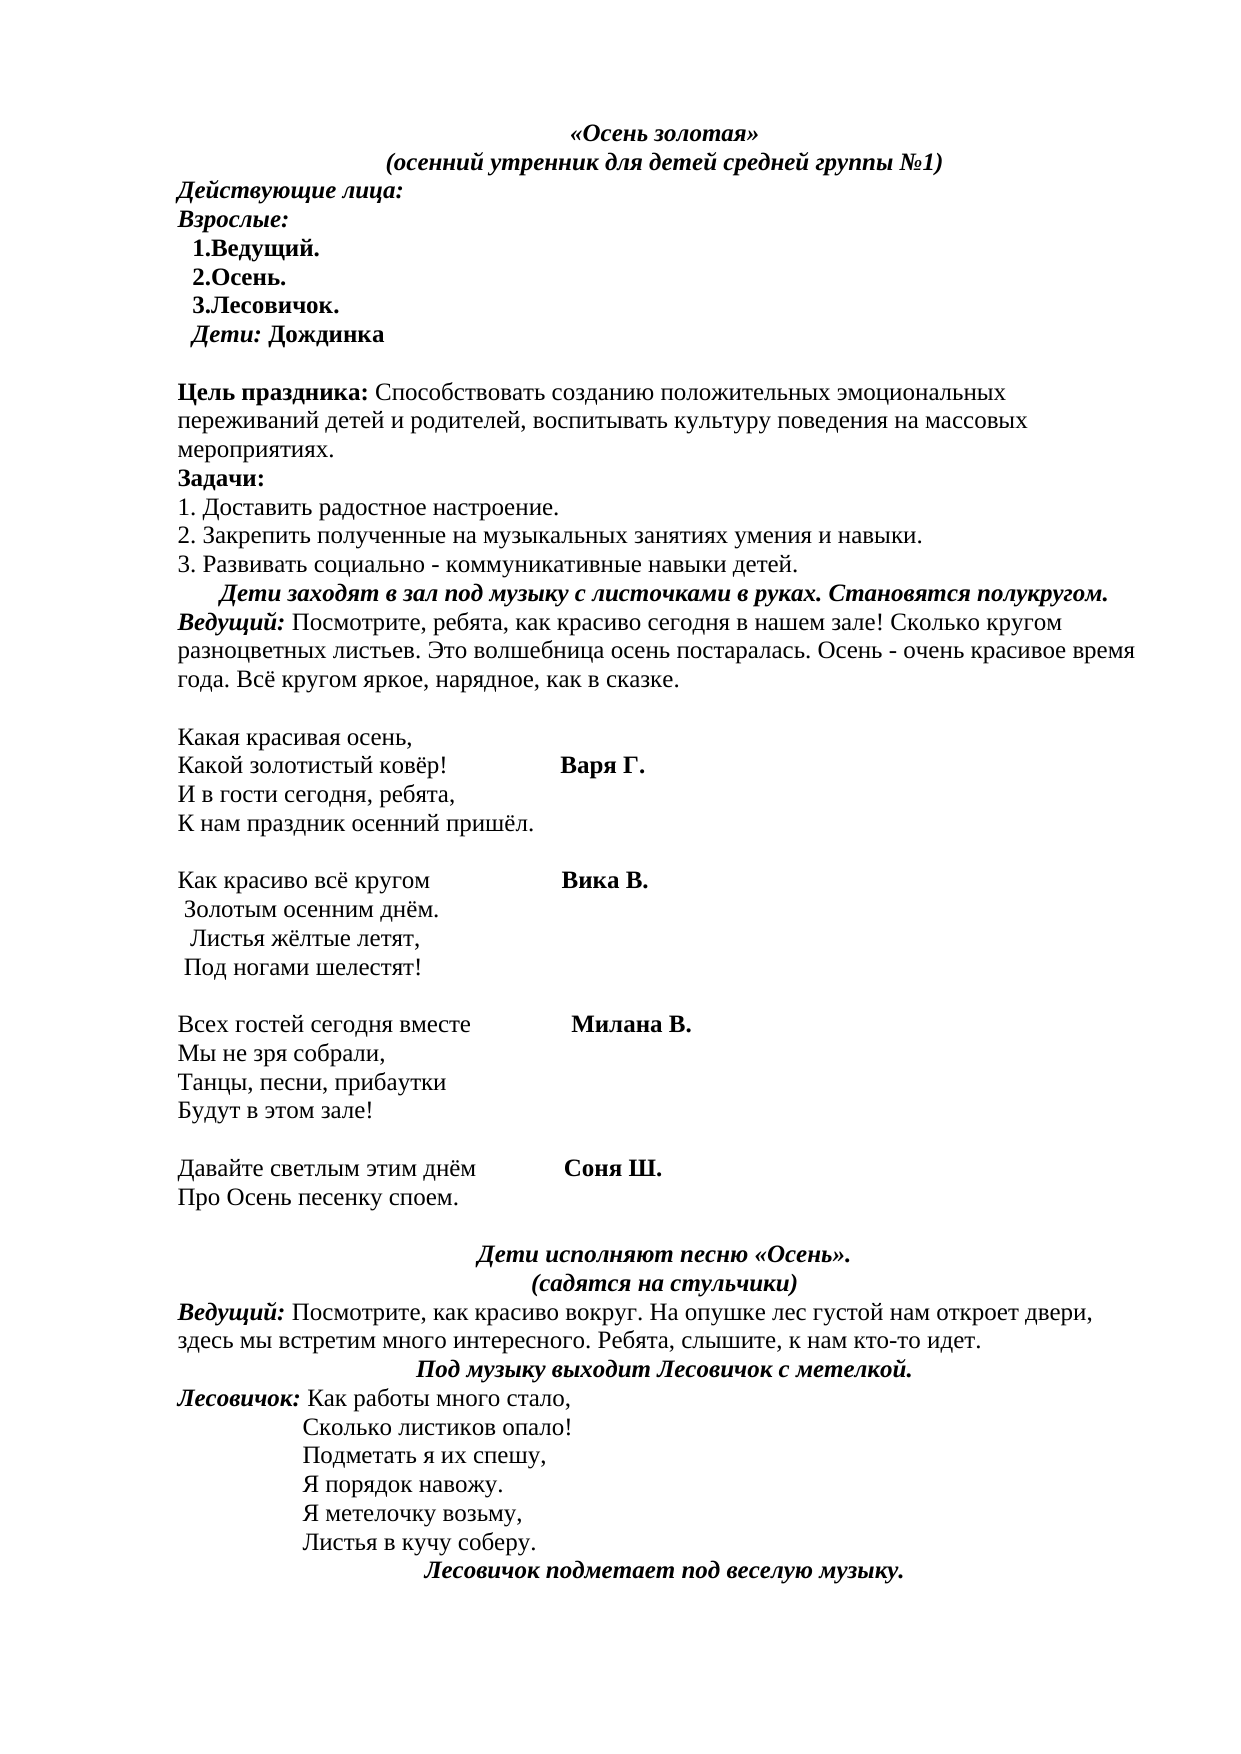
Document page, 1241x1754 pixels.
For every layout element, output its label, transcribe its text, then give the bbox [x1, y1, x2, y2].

text Лесовичок подметает под веселую музыку. [177, 1556, 1152, 1584]
text Листья в кучу соберу. [177, 1527, 1152, 1556]
text (осенний утренник для детей средней группы №1) [177, 147, 1152, 176]
text Цель праздника: Способствовать созданию положительных эмоциональных переживаний детей и родителей, воспитывать культуру поведения на массовых мероприятиях. [177, 377, 1152, 463]
text Взрослые: [177, 204, 1152, 233]
text Задачи: 1. Доставить радостное настроение. 2. Закрепить полученные на музыкальных занятиях умения и навыки. 3. Развивать социально - коммуникативные навыки детей. [177, 463, 1152, 578]
text Лесовичок: Как работы много стало, [177, 1383, 1152, 1412]
text Как красиво всё кругом Вика В. Золотым осенним днём. Листья жёлтые летят, Под ногами шелестят! [177, 866, 1152, 981]
text Дети исполняют песню «Осень». [177, 1211, 1152, 1268]
text 2.Осень. [192, 262, 1152, 291]
text Я метелочку возьму, [177, 1498, 1152, 1527]
text Какая красивая осень, [177, 722, 1152, 751]
text Дети: Дождинка [192, 319, 1152, 348]
text Всех гостей сегодня вместе Милана В. Мы не зря собрали, Танцы, песни, прибаутки Будут в этом зале! [177, 1009, 1152, 1124]
text Какой золотистый ковёр! Варя Г. И в гости сегодня, ребята, К нам праздник осенний пришёл. [177, 751, 1152, 837]
text Действующие лица: [177, 176, 1152, 204]
text 3.Лесовичок. [192, 291, 1152, 319]
text Сколько листиков опало! [177, 1412, 1152, 1441]
text Ведущий: Посмотрите, как красиво вокруг. На опушке лес густой нам откроет двери, здесь мы встретим много интересного. Ребята, слышите, к нам кто-то идет. [177, 1297, 1152, 1354]
text «Осень золотая» [177, 118, 1152, 147]
text Подметать я их спешу, [177, 1441, 1152, 1469]
text Я порядок навожу. [177, 1469, 1152, 1498]
text (садятся на стульчики) [177, 1268, 1152, 1297]
text Давайте светлым этим днём Соня Ш. Про Осень песенку споем. [177, 1153, 1152, 1211]
text 1.Ведущий. [192, 233, 1152, 262]
text Дети заходят в зал под музыку с листочками в руках. Становятся полукругом. [177, 578, 1152, 607]
text Под музыку выходит Лесовичок с метелкой. [177, 1354, 1152, 1383]
text Ведущий: Посмотрите, ребята, как красиво сегодня в нашем зале! Сколько кругом разноцветных листьев. Это волшебница осень постаралась. Осень - очень красивое время года. Всё кругом яркое, нарядное, как в сказке. [177, 607, 1152, 693]
